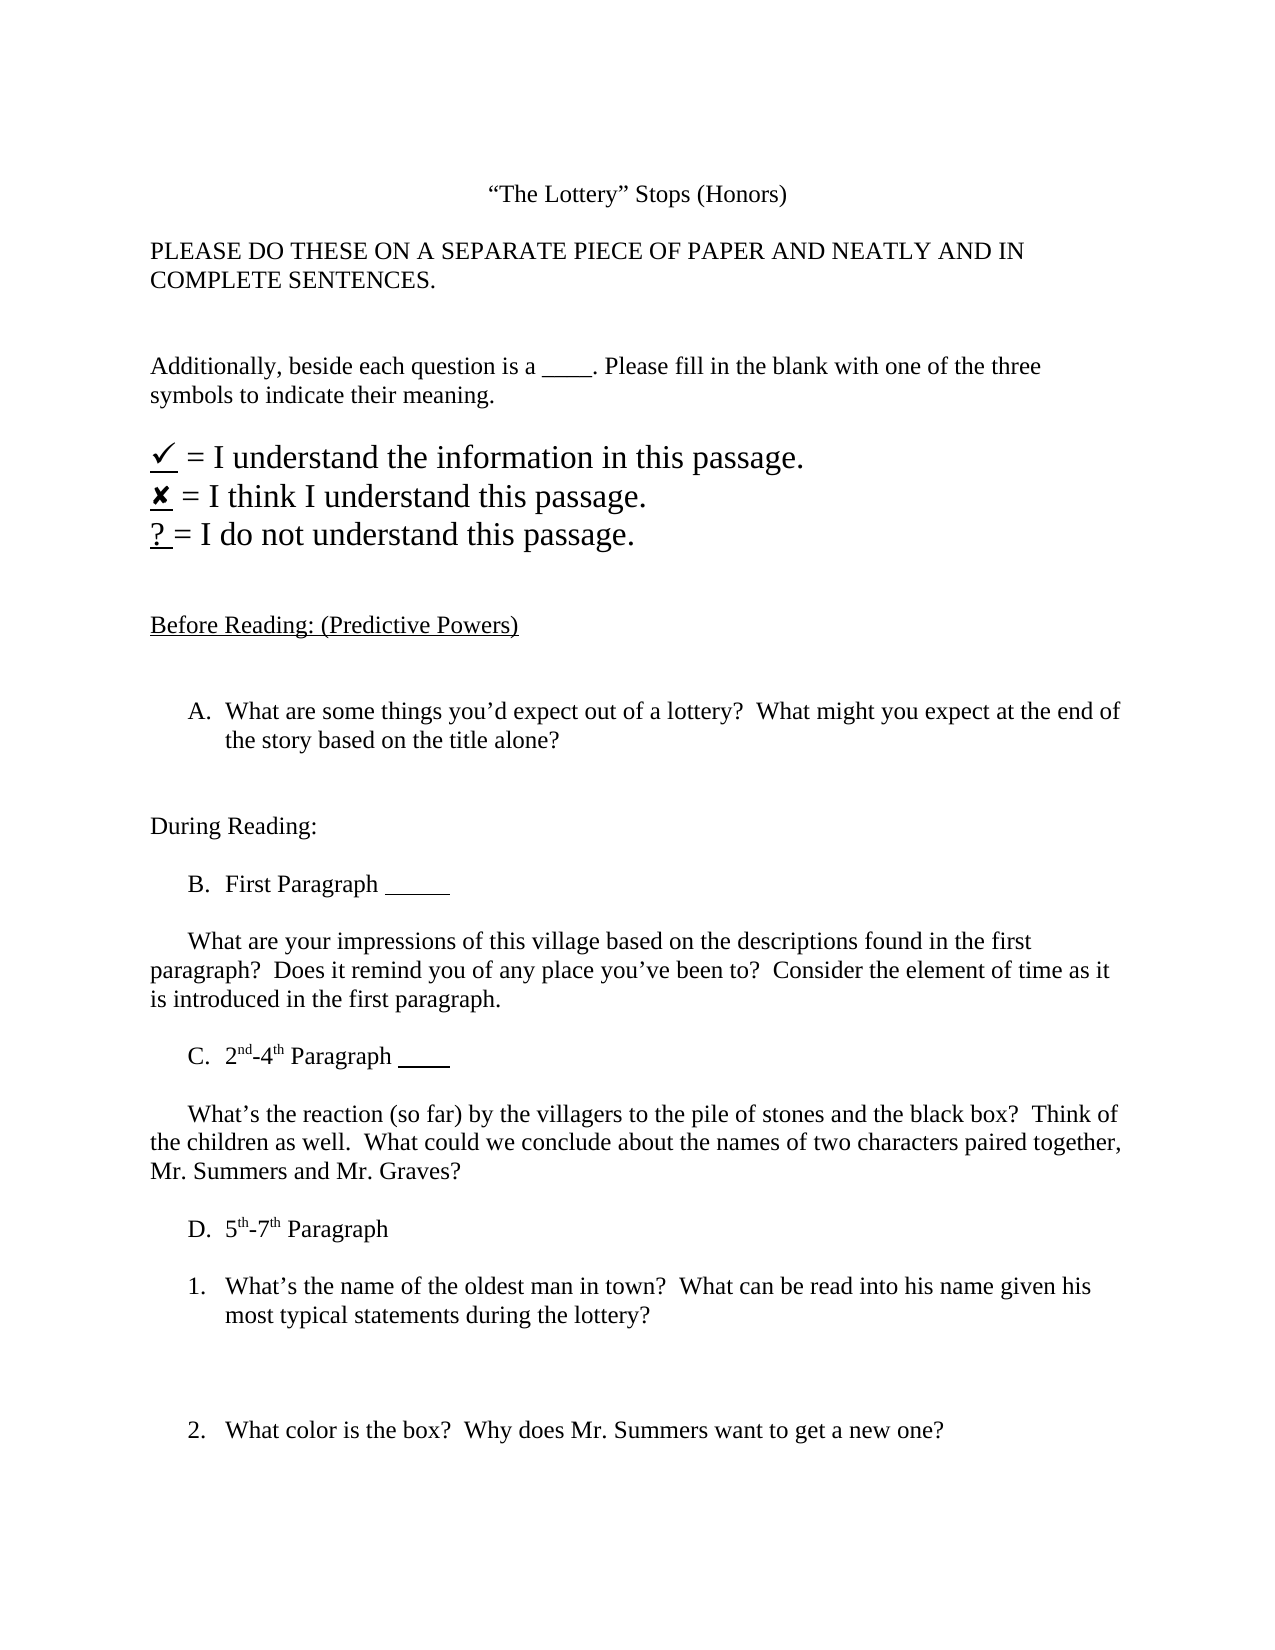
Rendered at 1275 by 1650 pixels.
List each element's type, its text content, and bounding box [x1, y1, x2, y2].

list What color is the box? Why does Mr. Summers want to get a new one? [187, 1415, 1125, 1444]
text What’s the reaction (so far) by the villagers to the pile of stones and the black box? Think of the children as well. What could we conclude about the names of two characters paired together, Mr. Summers and Mr. Graves? [150, 1099, 1125, 1185]
text = I understand the information in this passage. [150, 437, 1125, 476]
text “The Lottery” Stops (Honors) [150, 179, 1125, 207]
list 5th-7th Paragraph [187, 1214, 1125, 1242]
text Before Reading: (Predictive Powers) [150, 610, 1125, 639]
text = I think I understand this passage. [150, 476, 1125, 514]
list What’s the name of the oldest man in town? What can be read into his name given his most typical statements during the lottery? [187, 1271, 1125, 1329]
list First Paragraph [187, 869, 1125, 897]
text PLEASE DO THESE ON A SEPARATE PIECE OF PAPER AND NEATLY AND IN COMPLETE SENTENCES. [150, 236, 1125, 294]
list 2nd-4th Paragraph [187, 1041, 1125, 1070]
text Additionally, beside each question is a ____. Please fill in the blank with one of the three symbols to indicate their meaning. [150, 351, 1125, 409]
text During Reading: [150, 811, 1125, 840]
text ? = I do not understand this passage. [150, 514, 1125, 552]
list What are some things you’d expect out of a lottery? What might you expect at the end of the story based on the title alone? [187, 696, 1125, 754]
text What are your impressions of this village based on the descriptions found in the first paragraph? Does it remind you of any place you’ve been to? Consider the element of time as it is introduced in the first paragraph. [150, 926, 1125, 1012]
